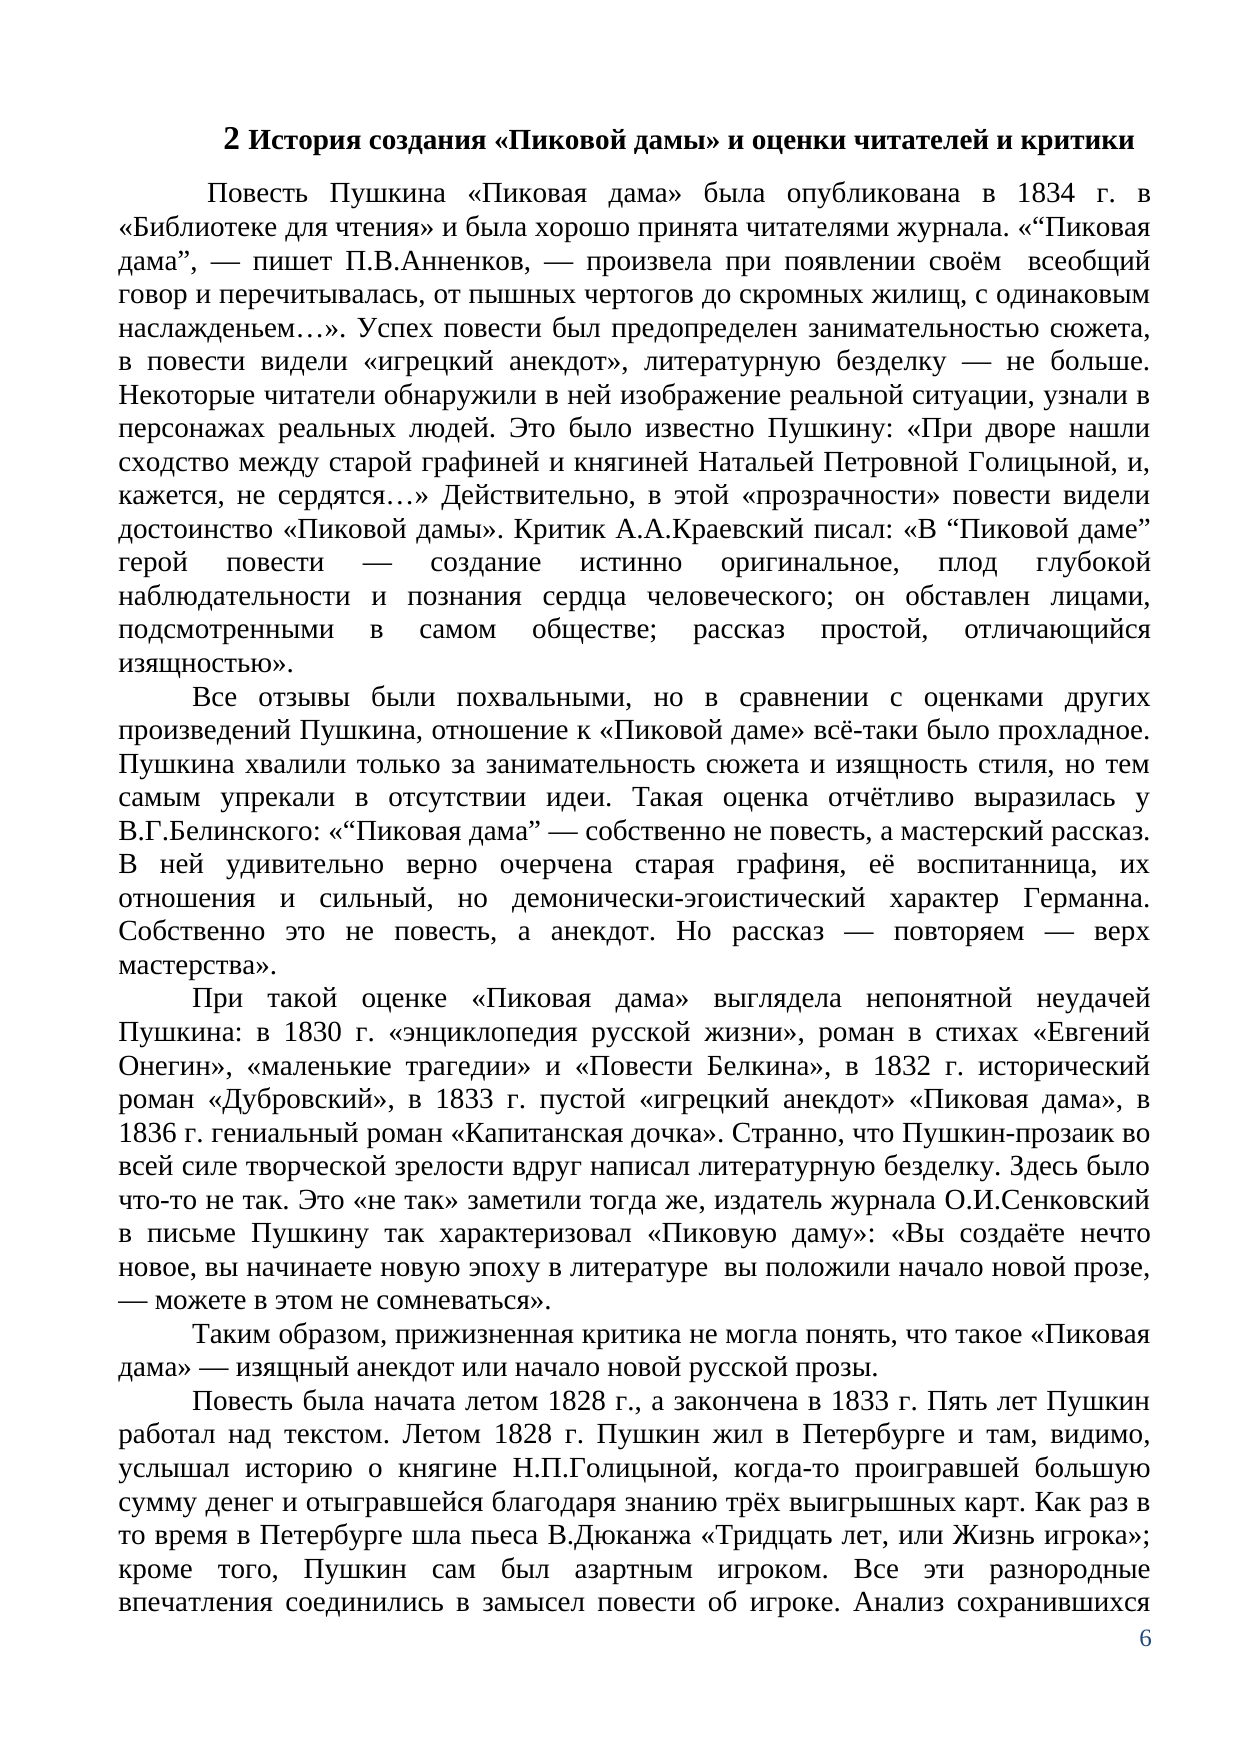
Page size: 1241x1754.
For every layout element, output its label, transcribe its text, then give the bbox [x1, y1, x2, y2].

text При такой оценке «Пиковая дама» выглядела непонятной неудачей Пушкина: в . «энциклопедия русской жизни», роман в стихах «Евгений Онегин», «маленькие трагедии» и «Повести Белкина», в 1832 г. исторический роман «Дубровский», в 1833 г. пустой «игрецкий анекдот» «Пиковая дама», в 1836 г. гениальный роман «Капитанская дочка». Странно, что Пушкин-прозаик во всей силе творческой зрелости вдруг написал литературную безделку. Здесь было что-то не так. Это «не так» заметили тогда же, издатель журнала О.И.Сенковский в письме Пушкину так характеризовал «Пиковую даму»: «Вы создаёте нечто новое, вы начинаете новую эпоху в литературе вы положили начало новой прозе, — можете в этом не сомневаться». [118, 981, 1152, 1316]
text Все отзывы были похвальными, но в сравнении с оценками других произведений Пушкина, отношение к «Пиковой даме» всё-таки было прохладное. Пушкина хвалили только за занимательность сюжета и изящность стиля, но тем самым упрекали в отсутствии идеи. Такая оценка отчётливо выразилась у В.Г.Белинского: «“Пиковая дама” — собственно не повесть, а мастерский рассказ. В ней удивительно верно очерчена старая графиня, её воспитанница, их отношения и сильный, но демонически-эгоистический характер Германна. Собственно это не повесть, а анекдот. Но рассказ — повторяем — верх мастерства». [118, 679, 1152, 981]
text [118, 1383, 1152, 1618]
text 2 История создания «Пиковой дамы» и оценки читателей и критики [118, 118, 1152, 156]
text Таким образом, прижизненная критика не могла понять, что такое «Пиковая дама» — изящный анекдот или начало новой русской прозы. [118, 1316, 1152, 1383]
text Повесть Пушкина «Пиковая дама» была опубликована в . в «Библиотеке для чтения» и была хорошо принята читателями журнала. «“Пиковая дама”, — пишет П.В.Анненков, — произвела при появлении своём всеобщий говор и перечитывалась, от пышных чертогов до скромных жилищ, с одинаковым наслажденьем…». Успех повести был предопределен занимательностью сюжета, в повести видели «игрецкий анекдот», литературную безделку — не больше. Некоторые читатели обнаружили в ней изображение реальной ситуации, узнали в персонажах реальных людей. Это было известно Пушкину: «При дворе нашли сходство между старой графиней и княгиней Натальей Петровной Голицыной, и, кажется, не сердятся…» Действительно, в этой «прозрачности» повести видели достоинство «Пиковой дамы». Критик А.А.Краевский писал: «В “Пиковой даме” герой повести — создание истинно оригинальное, плод глубокой наблюдательности и познания сердца человеческого; он обставлен лицами, подсмотренными в самом обществе; рассказ простой, отличающийся изящностью». [118, 176, 1152, 679]
